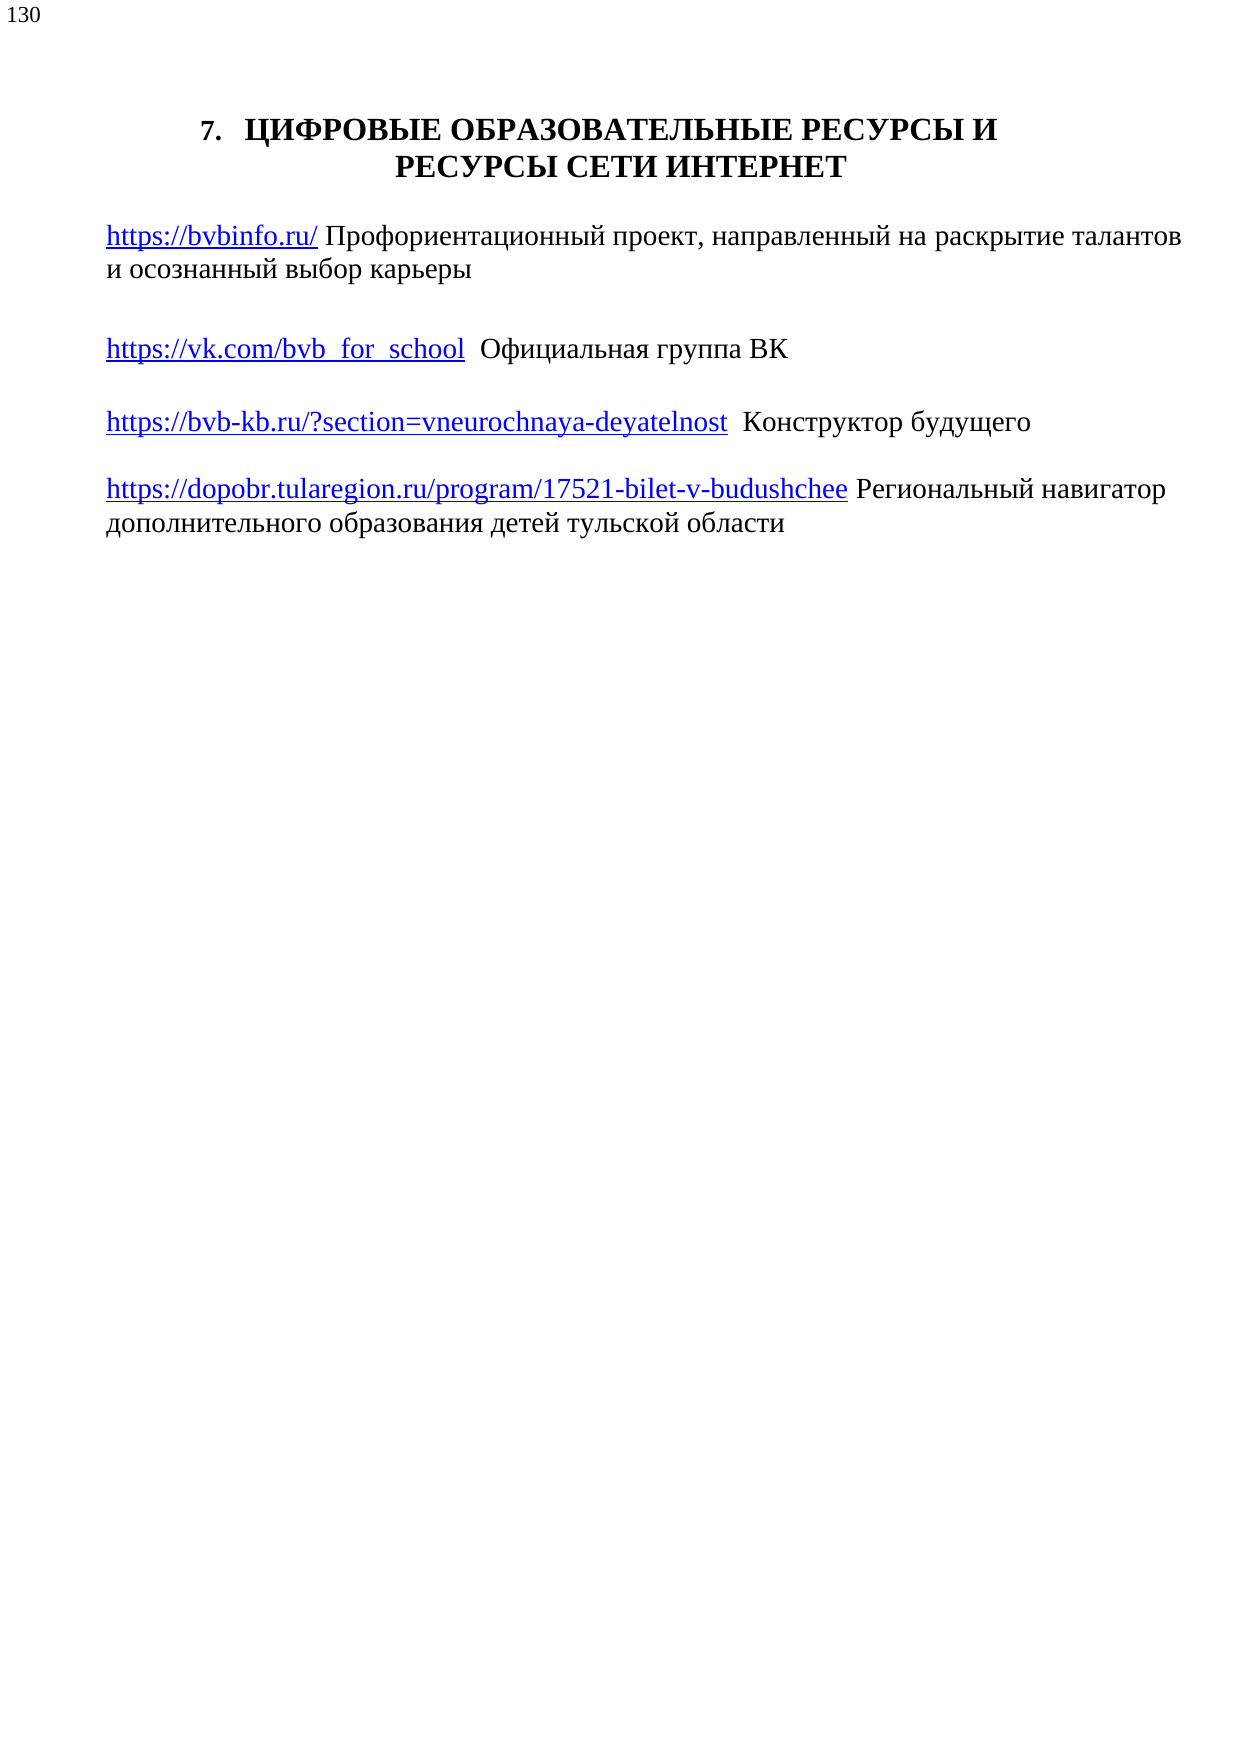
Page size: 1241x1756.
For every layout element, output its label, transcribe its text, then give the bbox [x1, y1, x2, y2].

subtitle ЦИФРОВЫЕ ОБРАЗОВАТЕЛЬНЫЕ РЕСУРСЫ И РЕСУРСЫ СЕТИ ИНТЕРНЕТ [191, 110, 1006, 184]
text https://bvb-kb.ru/?section=vneurochnaya-deyatelnost Конструктор будущего [106, 404, 1192, 438]
text https://bvbinfo.ru/ Профориентационный проект, направленный на раскрытие талантов и осознанный выбор карьеры [106, 218, 1192, 285]
text https://dopobr.tularegion.ru/program/17521-bilet-v-budushchee Региональный навигатор дополнительного образования детей тульской области [106, 472, 1192, 539]
text https://vk.com/bvb_for_school Официальная группа ВК [106, 331, 1181, 365]
